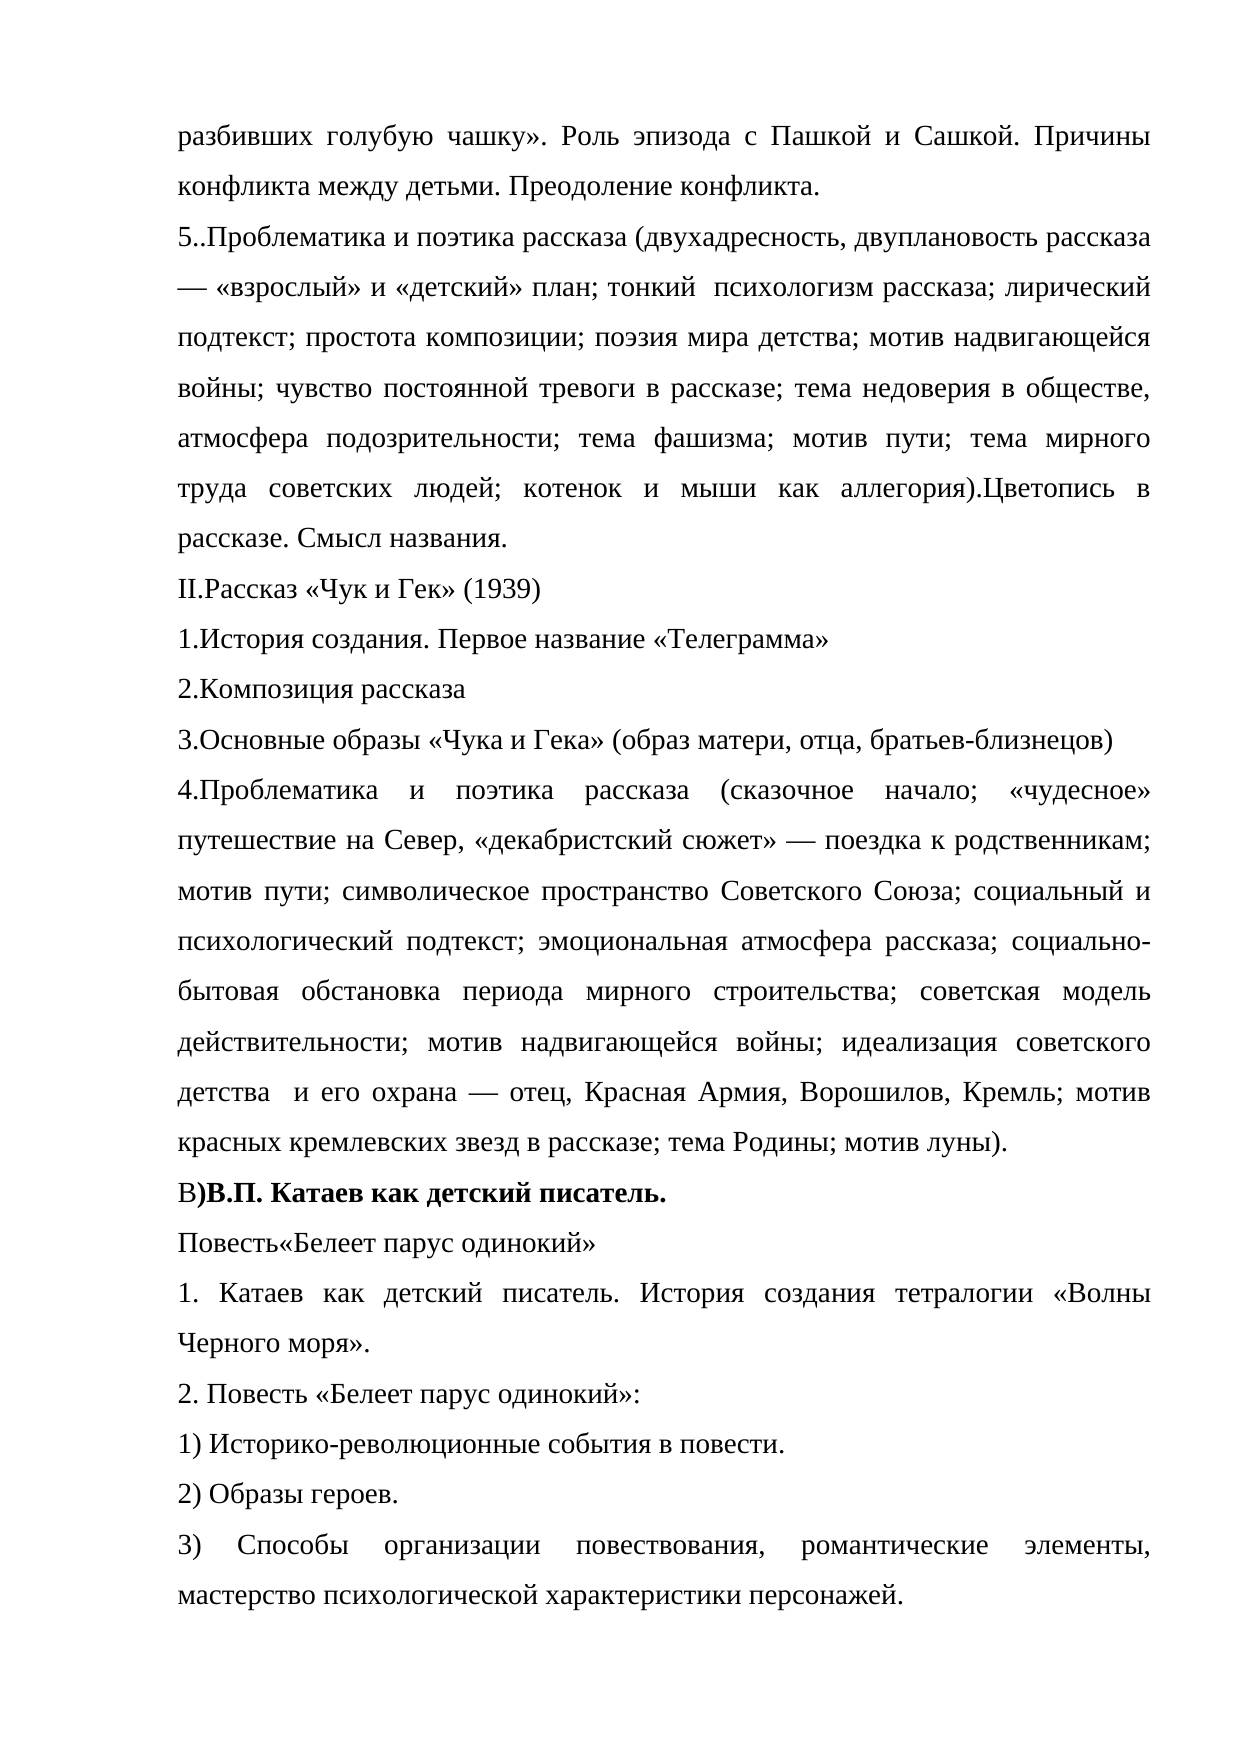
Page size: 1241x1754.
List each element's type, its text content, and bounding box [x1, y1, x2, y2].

text II.Рассказ «Чук и Гек» (1939) [177, 571, 1152, 604]
text Повесть«Белеет парус одинокий» [177, 1225, 1152, 1258]
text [177, 118, 1152, 202]
text В)В.П. Катаев как детский писатель. [177, 1175, 1152, 1208]
text 3.Основные образы «Чука и Гека» (образ матери, отца, братьев-близнецов) [177, 722, 1152, 755]
text 3) Способы организации повествования, романтические элементы, мастерство психологической характеристики персонажей. [177, 1527, 1152, 1611]
text 4.Проблематика и поэтика рассказа (сказочное начало; «чудесное» путешествие на Север, «декабристский сюжет» — поездка к родственникам; мотив пути; символическое пространство Советского Союза; социальный и психологический подтекст; эмоциональная атмосфера рассказа; социально-бытовая обстановка периода мирного строительства; советская модель действительности; мотив надвигающейся войны; идеализация советского детства и его охрана — отец, Красная Армия, Ворошилов, Кремль; мотив красных кремлевских звезд в рассказе; тема Родины; мотив луны). [177, 772, 1152, 1158]
text 2) Образы героев. [177, 1477, 1152, 1510]
text 1. Катаев как детский писатель. История создания тетралогии «Волны Черного моря». [177, 1275, 1152, 1359]
text 1) Историко-революционные события в повести. [177, 1426, 1152, 1460]
text 1.История создания. Первое название «Телеграмма» [177, 621, 1152, 655]
text 2.Композиция рассказа [177, 672, 1152, 705]
text 5..Проблематика и поэтика рассказа (двухадресность, двуплановость рассказа — «взрослый» и «детский» план; тонкий психологизм рассказа; лирический подтекст; простота композиции; поэзия мира детства; мотив надвигающейся войны; чувство постоянной тревоги в рассказе; тема недоверия в обществе, атмосфера подозрительности; тема фашизма; мотив пути; тема мирного труда советских людей; котенок и мыши как аллегория).Цветопись в рассказе. Смысл названия. [177, 219, 1152, 554]
text 2. Повесть «Белеет парус одинокий»: [177, 1376, 1152, 1409]
